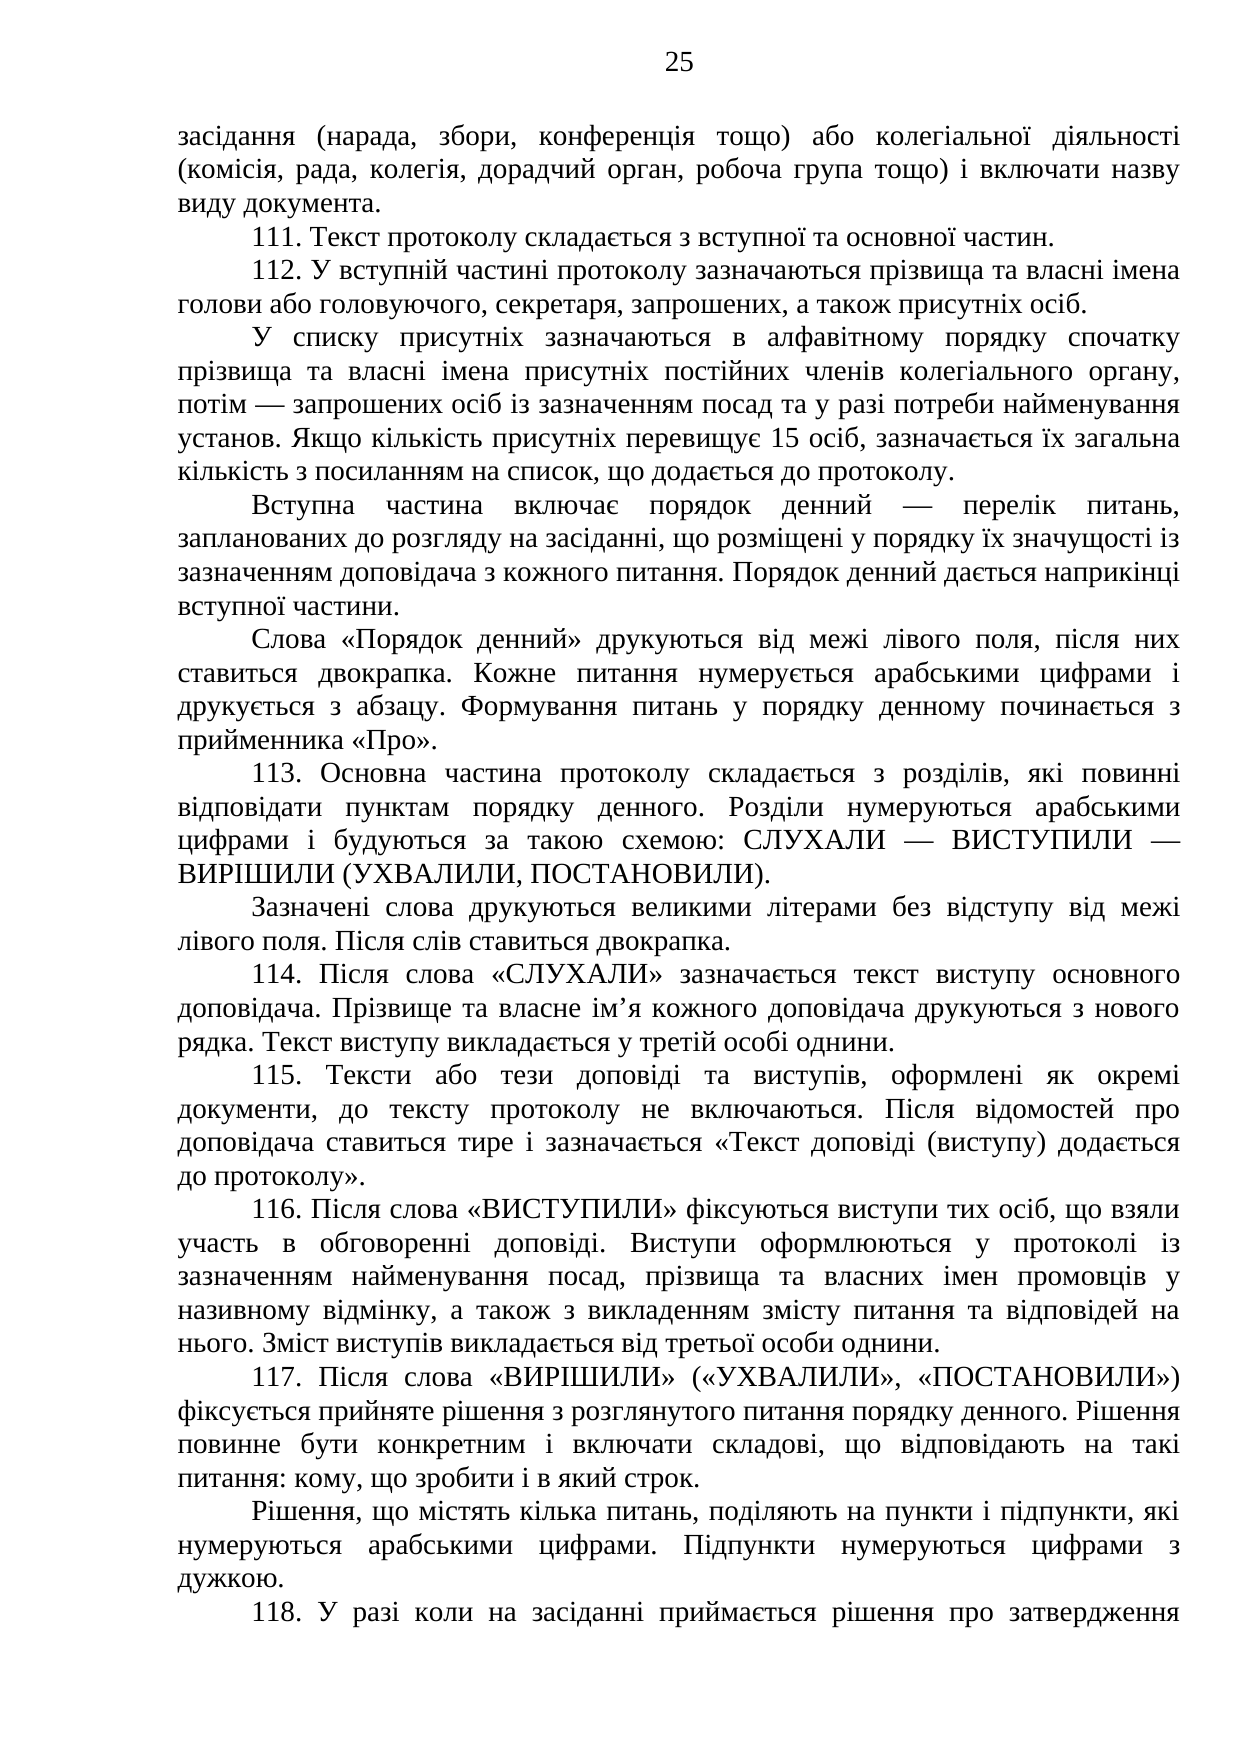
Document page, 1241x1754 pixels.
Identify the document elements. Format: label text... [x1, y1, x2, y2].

text Слова «Порядок денний» друкуються від межі лівого поля, після них ставиться двокрапка. Кожне питання нумерується арабськими цифрами і друкується з абзацу. Формування питань у порядку денному починається з прийменника «Про». [177, 621, 1181, 755]
text Зазначені слова друкуються великими літерами без відступу від межі лівого поля. Після слів ставиться двокрапка. [177, 889, 1181, 957]
text 112. У вступній частині протоколу зазначаються прізвища та власні імена голови або головуючого, секретаря, запрошених, а також присутніх осіб. [177, 252, 1181, 319]
text Вступна частина включає порядок денний — перелік питань, запланованих до розгляду на засіданні, що розміщені у порядку їх значущості із зазначенням доповідача з кожного питання. Порядок денний дається наприкінці вступної частини. [177, 487, 1181, 621]
text 111. Текст протоколу складається з вступної та основної частин. [177, 219, 1181, 252]
text 113. Основна частина протоколу складається з розділів, які повинні відповідати пунктам порядку денного. Розділи нумеруються арабськими цифрами і будуються за такою схемою: СЛУХАЛИ — ВИСТУПИЛИ — ВИРІШИЛИ (УХВАЛИЛИ, ПОСТАНОВИЛИ). [177, 755, 1181, 889]
text 114. Після слова «СЛУХАЛИ» зазначається текст виступу основного доповідача. Прізвище та власне ім’я кожного доповідача друкуються з нового рядка. Текст виступу викладається у третій особі однини. [177, 957, 1181, 1057]
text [177, 1594, 1181, 1627]
text 115. Тексти або тези доповіді та виступів, оформлені як окремі документи, до тексту протоколу не включаються. Після відомостей про доповідача ставиться тире і зазначається «Текст доповіді (виступу) додається до протоколу». [177, 1057, 1181, 1191]
text 117. Після слова «ВИРІШИЛИ» («УХВАЛИЛИ», «ПОСТАНОВИЛИ») фіксується прийняте рішення з розглянутого питання порядку денного. Рішення повинне бути конкретним і включати складові, що відповідають на такі питання: кому, що зробити і в який строк. [177, 1359, 1181, 1493]
text У списку присутніх зазначаються в алфавітному порядку спочатку прізвища та власні імена присутніх постійних членів колегіального органу, потім — запрошених осіб із зазначенням посад та у разі потреби найменування установ. Якщо кількість присутніх перевищує 15 осіб, зазначається їх загальна кількість з посиланням на список, що додається до протоколу. [177, 319, 1181, 487]
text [177, 118, 1181, 219]
text 116. Після слова «ВИСТУПИЛИ» фіксуються виступи тих осіб, що взяли участь в обговоренні доповіді. Виступи оформлюються у протоколі із зазначенням найменування посад, прізвища та власних імен промовців у називному відмінку, а також з викладенням змісту питання та відповідей на нього. Зміст виступів викладається від третьої особи однини. [177, 1191, 1181, 1359]
text Рішення, що містять кілька питань, поділяють на пункти і підпункти, які нумеруються арабськими цифрами. Підпункти нумеруються цифрами з дужкою. [177, 1493, 1181, 1594]
